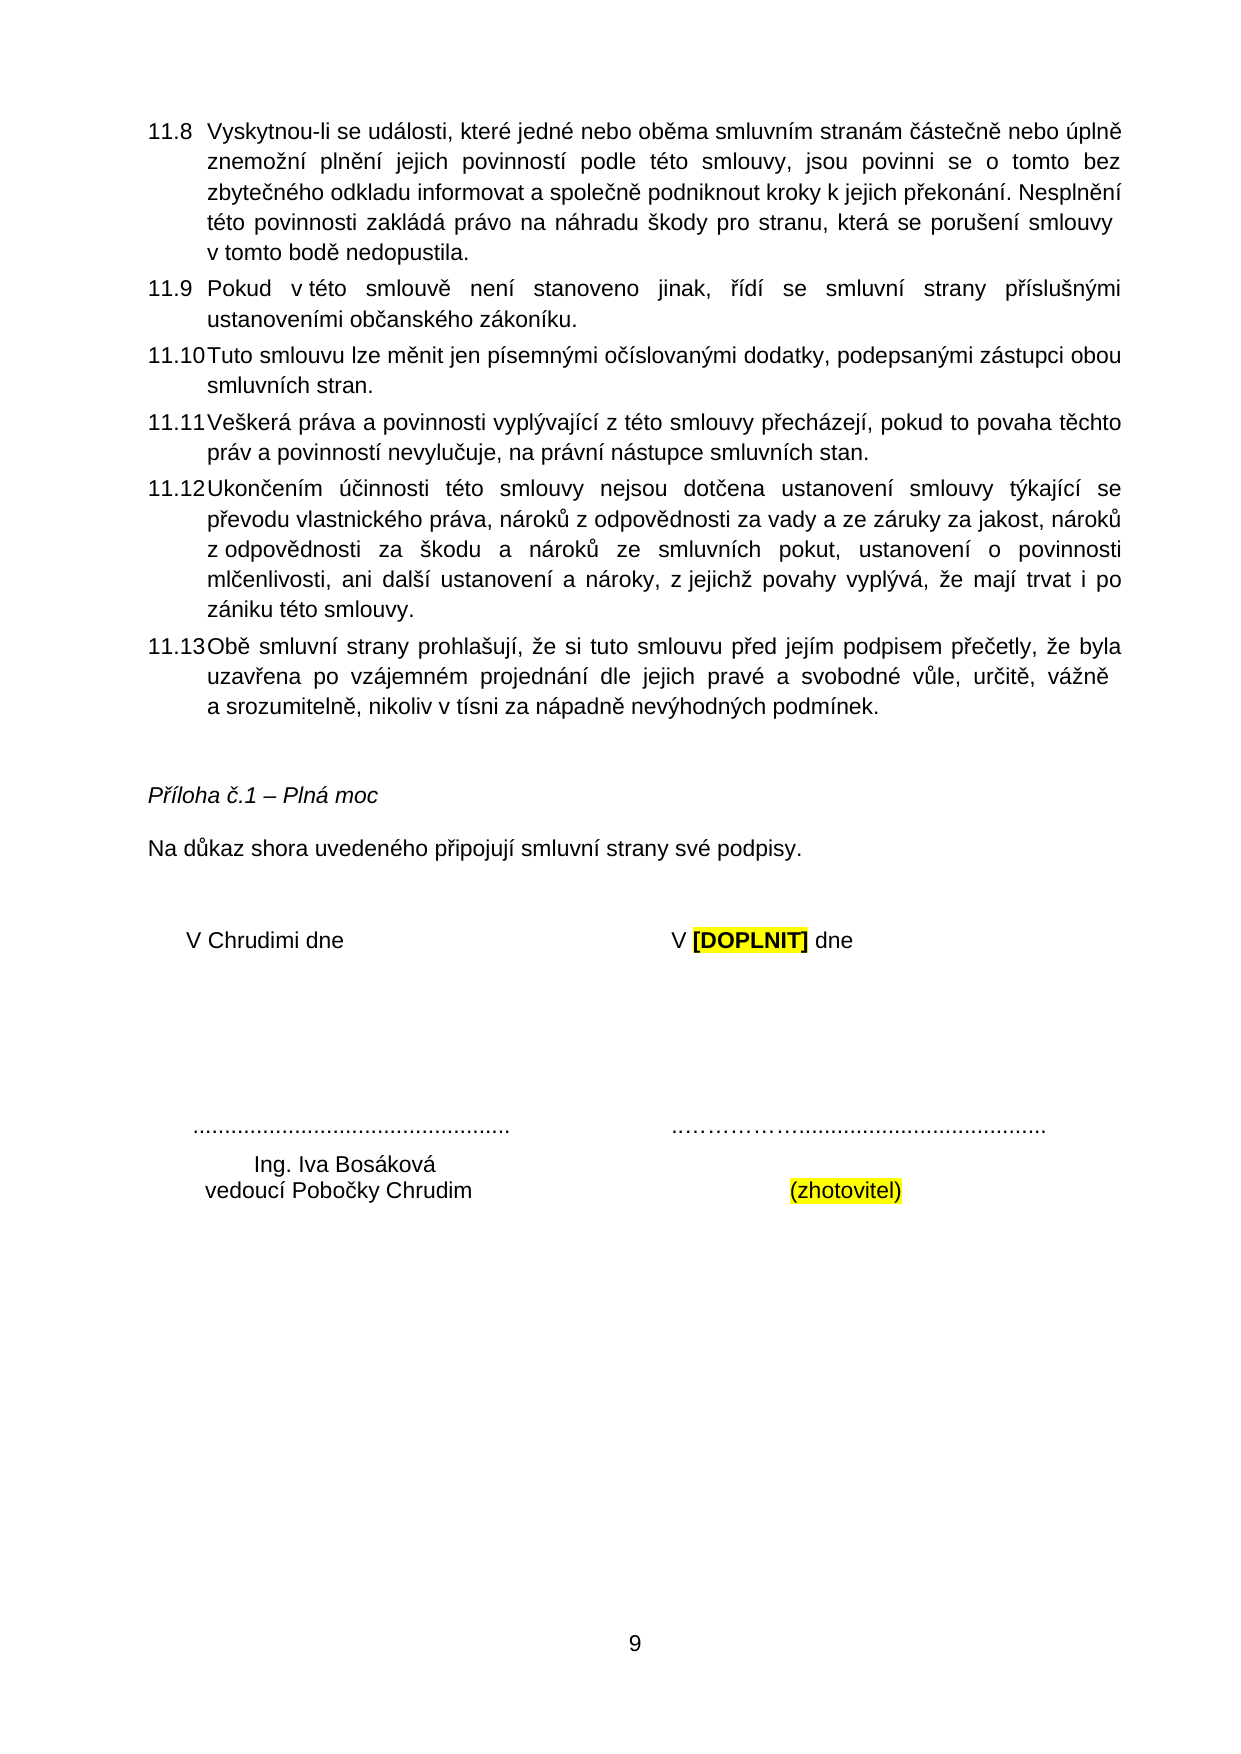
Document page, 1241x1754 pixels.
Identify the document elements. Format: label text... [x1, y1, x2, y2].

list Ukončením účinnosti této smlouvy nejsou dotčena ustanovení smlouvy týkající se převodu vlastnického práva, nároků z odpovědnosti za vady a ze záruky za jakost, nároků z odpovědnosti za škodu a nároků ze smluvních pokut, ustanovení o povinnosti mlčenlivosti, ani další ustanovení a nároky, z jejichž povahy vyplývá, že mají trvat i po zániku této smlouvy. [148, 475, 1122, 623]
list Veškerá práva a povinnosti vyplývající z této smlouvy přecházejí, pokud to povaha těchto práv a povinností nevylučuje, na právní nástupce smluvních stan. [148, 409, 1122, 465]
list Pokud v této smlouvě není stanoveno jinak, řídí se smluvní strany příslušnými ustanoveními občanského zákoníku. [148, 275, 1122, 332]
list Obě smluvní strany prohlašují, že si tuto smlouvu před jejím podpisem přečetly, že byla uzavřena po vzájemném projednání dle jejich pravé a svobodné vůle, určitě, vážně a srozumitelně, nikoliv v tísni za nápadně nevýhodných podmínek. [148, 633, 1122, 719]
text .................................................. ..……………....................................... [148, 1112, 1122, 1138]
list Vyskytnou-li se události, které jedné nebo oběma smluvním stranám částečně nebo úplně znemožní plnění jejich povinností podle této smlouvy, jsou povinni se o tomto bez zbytečného odkladu informovat a společně podniknout kroky k jejich překonání. Nesplnění této povinnosti zakládá právo na náhradu škody pro stranu, která se porušení smlouvy v tomto bodě nedopustila. [148, 118, 1122, 265]
text vedoucí Pobočky Chrudim (zhotovitel) [148, 1177, 1122, 1204]
list Tuto smlouvu lze měnit jen písemnými očíslovanými dodatky, podepsanými zástupci obou smluvních stran. [148, 342, 1122, 399]
text Na důkaz shora uvedeného připojují smluvní strany své podpisy. [148, 835, 1122, 861]
text Příloha č.1 – Plná moc [148, 782, 1122, 809]
text V Chrudimi dne V [DOPLNIT] dne [808, 927, 1122, 953]
text Ing. Iva Bosáková [148, 1151, 1122, 1177]
text V Chrudimi dne V [DOPLNIT] dne [148, 927, 693, 953]
